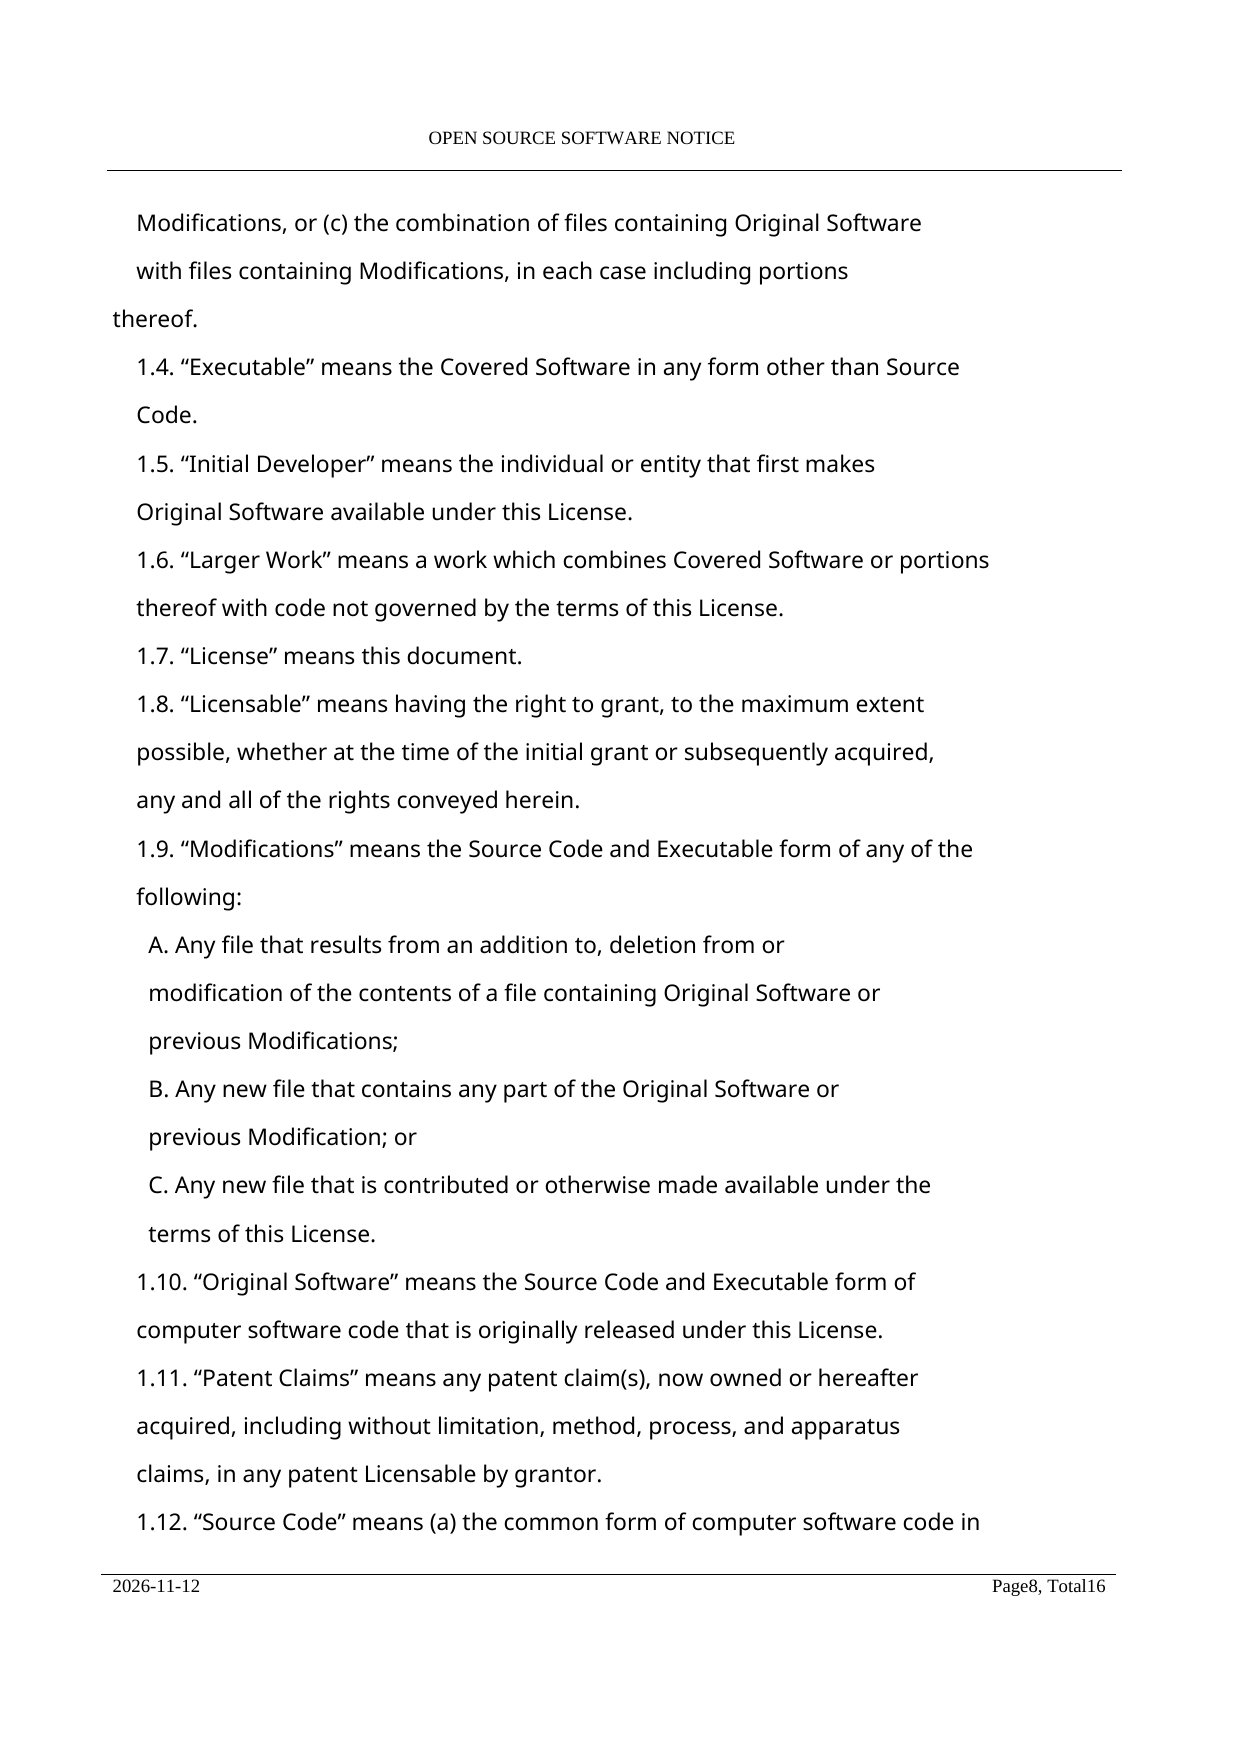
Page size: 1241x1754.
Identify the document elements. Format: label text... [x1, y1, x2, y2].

text 1.4. “Executable” means the Covered Software in any form other than Source [112, 351, 1128, 383]
text 1.11. “Patent Claims” means any patent claim(s), now owned or hereafter [112, 1361, 1128, 1394]
text claims, in any patent Licensable by grantor. [112, 1458, 1128, 1490]
text B. Any new file that contains any part of the Original Software or [112, 1073, 1128, 1105]
text with files containing Modifications, in each case including portions [112, 254, 1128, 287]
text 1.7. “License” means this document. [112, 639, 1128, 672]
text Modifications, or (c) the combination of files containing Original Software [112, 206, 1128, 239]
text Code. [112, 399, 1128, 431]
text 1.12. “Source Code” means (a) the common form of computer software code in [112, 1506, 1128, 1538]
text C. Any new file that is contributed or otherwise made available under the [112, 1169, 1128, 1201]
text previous Modifications; [112, 1024, 1128, 1057]
text thereof. [112, 303, 1128, 335]
text previous Modification; or [112, 1121, 1128, 1153]
text 1.8. “Licensable” means having the right to grant, to the maximum extent [112, 688, 1128, 720]
text 1.6. “Larger Work” means a work which combines Covered Software or portions [112, 543, 1128, 576]
text computer software code that is originally released under this License. [112, 1313, 1128, 1346]
text acquired, including without limitation, method, process, and apparatus [112, 1409, 1128, 1442]
text any and all of the rights conveyed herein. [112, 784, 1128, 816]
text modification of the contents of a file containing Original Software or [112, 976, 1128, 1009]
text A. Any file that results from an addition to, deletion from or [112, 928, 1128, 961]
text thereof with code not governed by the terms of this License. [112, 591, 1128, 624]
text following: [112, 880, 1128, 913]
text 1.10. “Original Software” means the Source Code and Executable form of [112, 1265, 1128, 1298]
text 1.9. “Modifications” means the Source Code and Executable form of any of the [112, 832, 1128, 864]
text 1.5. “Initial Developer” means the individual or entity that first makes [112, 447, 1128, 479]
text terms of this License. [112, 1217, 1128, 1249]
text Original Software available under this License. [112, 495, 1128, 528]
text possible, whether at the time of the initial grant or subsequently acquired, [112, 736, 1128, 768]
